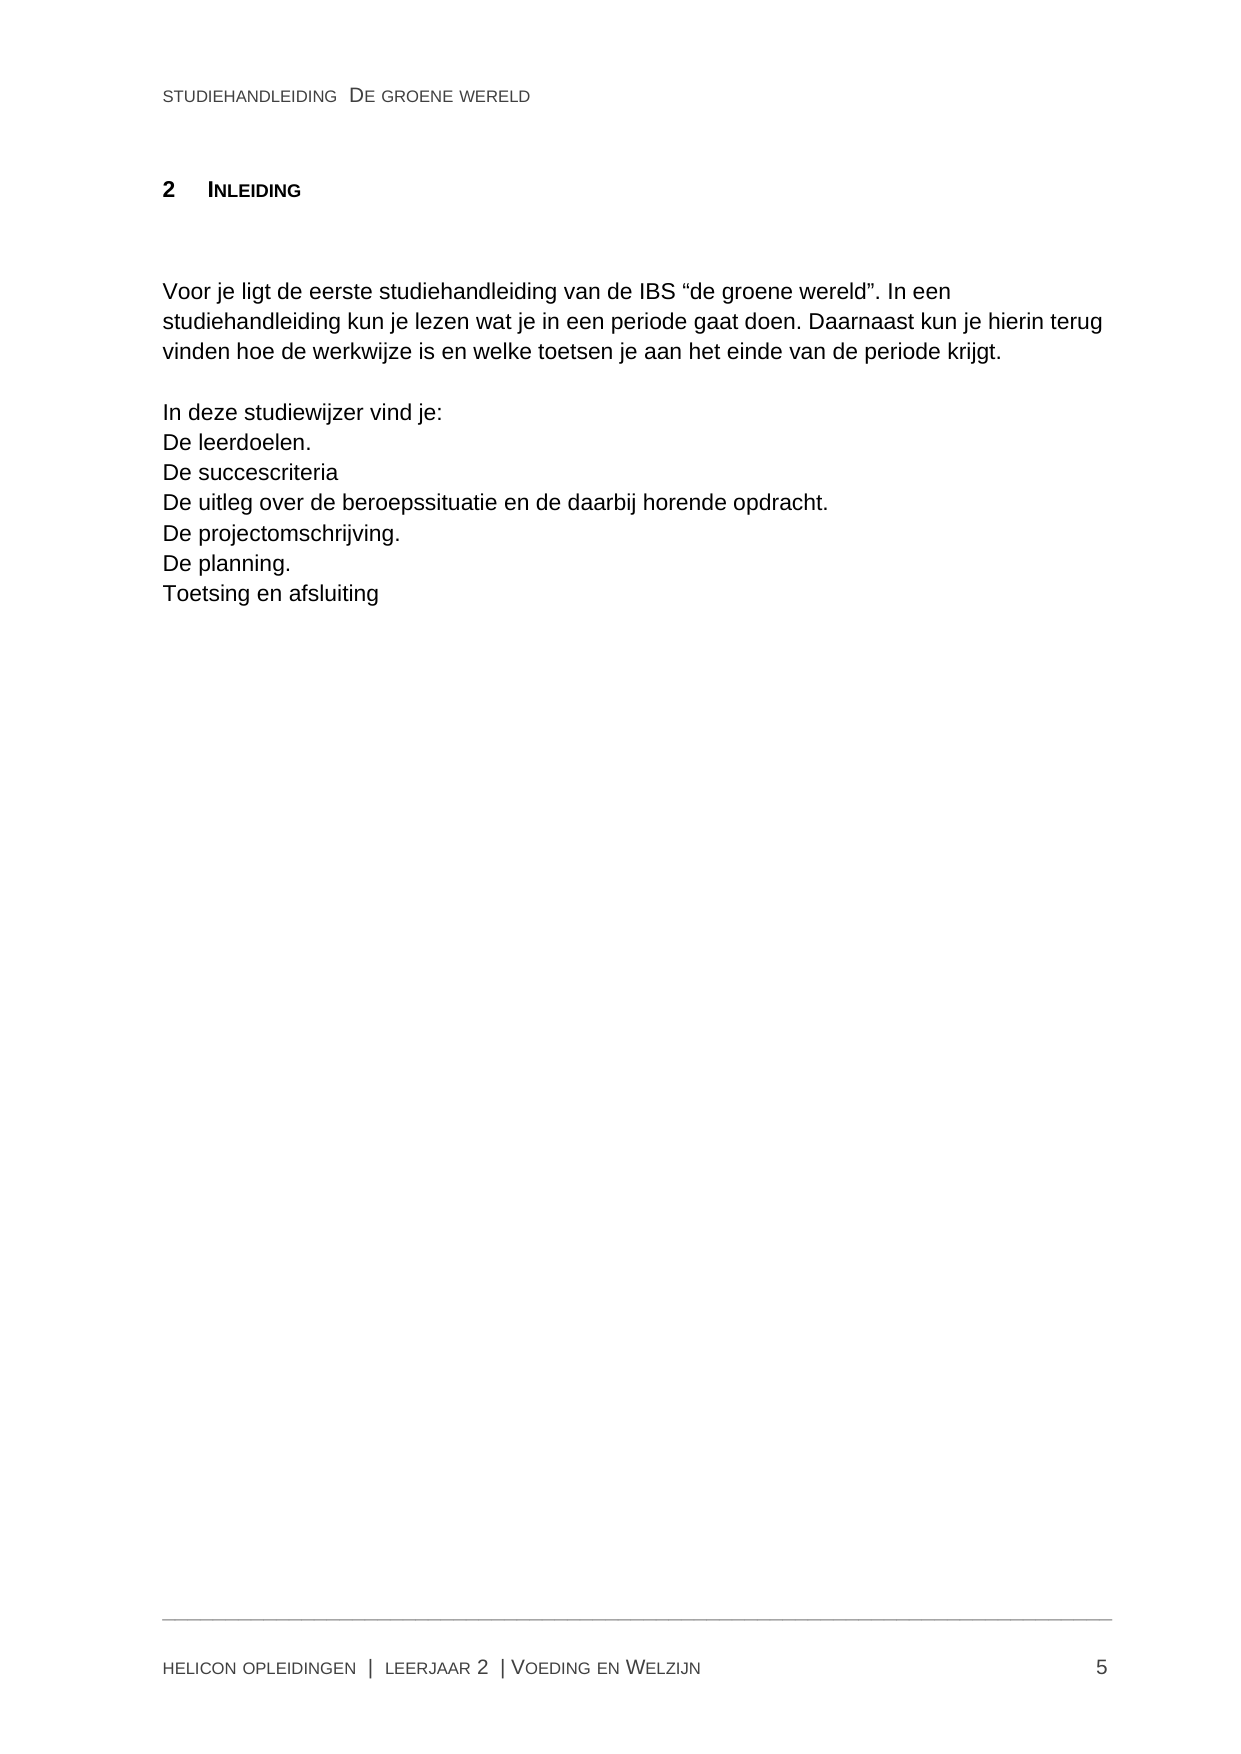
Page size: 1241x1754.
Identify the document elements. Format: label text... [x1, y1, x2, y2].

text De uitleg over de beroepssituatie en de daarbij horende opdracht. [162, 489, 1116, 516]
text De leerdoelen. [162, 429, 1116, 455]
text De projectomschrijving. [162, 519, 1116, 546]
text Toetsing en afsluiting [162, 580, 1116, 606]
text In deze studiewijzer vind je: [162, 399, 1116, 425]
text De succescriteria [162, 459, 1116, 486]
text Voor je ligt de eerste studiehandleiding van de IBS “de groene wereld”. In een studiehandleiding kun je lezen wat je in een periode gaat doen. Daarnaast kun je hierin terug vinden hoe de werkwijze is en welke toetsen je aan het einde van de periode krijgt. [162, 278, 1116, 365]
subtitle Inleiding [162, 148, 1111, 210]
text De planning. [162, 550, 1116, 576]
